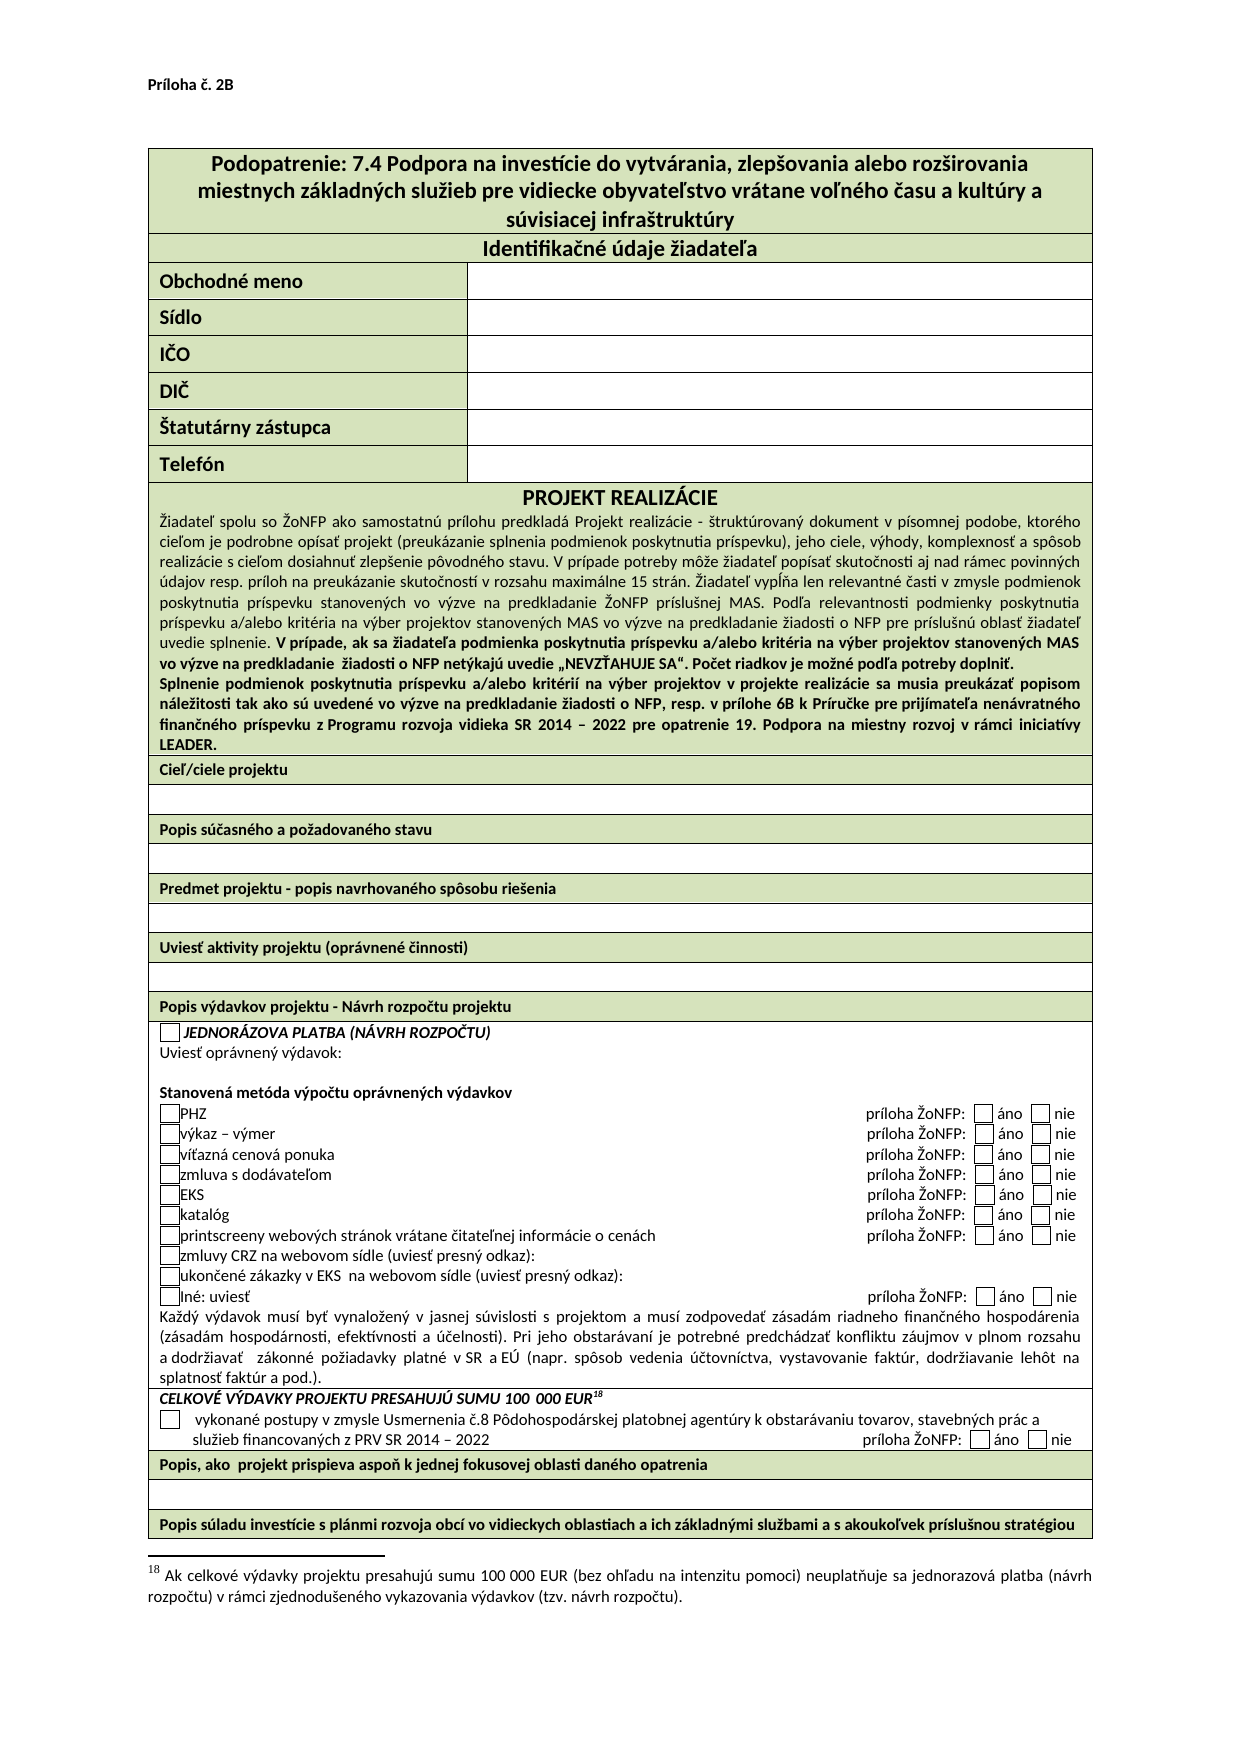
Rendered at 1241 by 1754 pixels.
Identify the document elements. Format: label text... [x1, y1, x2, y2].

table_cell [149, 963, 1092, 991]
table_cell [468, 336, 1092, 372]
table_cell [149, 1480, 1092, 1509]
table_cell Predmet projektu - popis navrhovaného spôsobu riešenia [149, 874, 1092, 902]
table_cell Telefón [149, 446, 467, 482]
table_cell [468, 300, 1092, 335]
table_header Podopatrenie: 7.4 Podpora na investície do vytvárania, zlepšovania alebo rozširovania miestnych základných služieb pre vidiecke obyvateľstvo vrátane voľného času a kultúry a súvisiacej infraštruktúry [149, 149, 1092, 233]
table_cell Popis súčasného a požadovaného stavu [149, 815, 1092, 843]
table_cell Identifikačné údaje žiadateľa [149, 234, 1092, 262]
table_cell JEDNORÁZOVA PLATBA (NÁVRH ROZPOČTU) Uviesť oprávnený výdavok: Stanovená metóda výpočtu oprávnených výdavkov PHZ príloha ŽoNFP: áno nie výkaz – výmer príloha ŽoNFP: áno nie víťazná cenová ponuka príloha ŽoNFP: áno nie zmluva s dodávateľom príloha ŽoNFP: áno nie EKS príloha ŽoNFP: áno nie katalóg príloha ŽoNFP: áno nie printscreeny webových stránok vrátane čitateľnej informácie o cenách príloha ŽoNFP: áno nie zmluvy CRZ na webovom sídle (uviesť presný odkaz): ukončené zákazky v EKS na webovom sídle (uviesť presný odkaz): Iné: uviesť príloha ŽoNFP: áno nie Každý výdavok musí byť vynaložený v jasnej súvislosti s projektom a musí zodpovedať zásadám riadneho finančného hospodárenia (zásadám hospodárnosti, efektívnosti a účelnosti). Pri jeho obstarávaní je potrebné predchádzať konfliktu záujmov v plnom rozsahu a dodržiavať zákonné požiadavky platné v SR a EÚ (napr. spôsob vedenia účtovníctva, vystavovanie faktúr, dodržiavanie lehôt na splatnosť faktúr a pod.). [149, 1022, 1092, 1387]
table_cell IČO [149, 336, 467, 372]
table_cell Popis, ako projekt prispieva aspoň k jednej fokusovej oblasti daného opatrenia [149, 1451, 1092, 1479]
table_cell Sídlo [149, 300, 467, 335]
table_cell [468, 373, 1092, 408]
table_cell CELKOVÉ VÝDAVKY PROJEKTU PRESAHUJÚ SUMU 100 000 EUR vykonané postupy v zmysle Usmernenia č.8 Pôdohospodárskej platobnej agentúry k obstarávaniu tovarov, stavebných prác a služieb financovaných z PRV SR 2014 – 2022 príloha ŽoNFP: áno nie [149, 1389, 1092, 1449]
table_cell DIČ [149, 373, 467, 408]
table_cell [149, 844, 1092, 873]
table_cell Uviesť aktivity projektu (oprávnené činnosti) [149, 933, 1092, 962]
table_cell [468, 263, 1092, 298]
table_cell [468, 410, 1092, 445]
table_cell PROJEKT REALIZÁCIE Žiadateľ spolu so ŽoNFP ako samostatnú prílohu predkladá Projekt realizácie - štruktúrovaný dokument v písomnej podobe, ktorého cieľom je podrobne opísať projekt (preukázanie splnenia podmienok poskytnutia príspevku), jeho ciele, výhody, komplexnosť a spôsob realizácie s cieľom dosiahnuť zlepšenie pôvodného stavu. V prípade potreby môže žiadateľ popísať skutočnosti aj nad rámec povinných údajov resp. príloh na preukázanie skutočností v rozsahu maximálne 15 strán. Žiadateľ vypĺňa len relevantné časti v zmysle podmienok poskytnutia príspevku stanovených vo výzve na predkladanie ŽoNFP príslušnej MAS. Podľa relevantnosti podmienky poskytnutia príspevku a/alebo kritéria na výber projektov stanovených MAS vo výzve na predkladanie žiadosti o NFP pre príslušnú oblasť žiadateľ uvedie splnenie. V prípade, ak sa žiadateľa podmienka poskytnutia príspevku a/alebo kritéria na výber projektov stanovených MAS vo výzve na predkladanie žiadosti o NFP netýkajú uvedie „NEVZŤAHUJE SA“. Počet riadkov je možné podľa potreby doplniť. Splnenie podmienok poskytnutia príspevku a/alebo kritérií na výber projektov v projekte realizácie sa musia preukázať popisom náležitosti tak ako sú uvedené vo výzve na predkladanie žiadosti o NFP, resp. v prílohe 6B k Príručke pre prijímateľa nenávratného finančného príspevku z Programu rozvoja vidieka SR 2014 – 2022 pre opatrenie 19. Podpora na miestny rozvoj v rámci iniciatívy LEADER. [149, 483, 1092, 754]
table_cell [149, 785, 1092, 814]
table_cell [149, 1510, 1092, 1538]
table_cell Popis výdavkov projektu - Návrh rozpočtu projektu [149, 992, 1092, 1021]
table_cell [149, 904, 1092, 932]
table_cell Cieľ/ciele projektu [149, 756, 1092, 784]
table_cell Štatutárny zástupca [149, 410, 467, 445]
table_cell Obchodné meno [149, 263, 467, 298]
table_cell [468, 446, 1092, 482]
